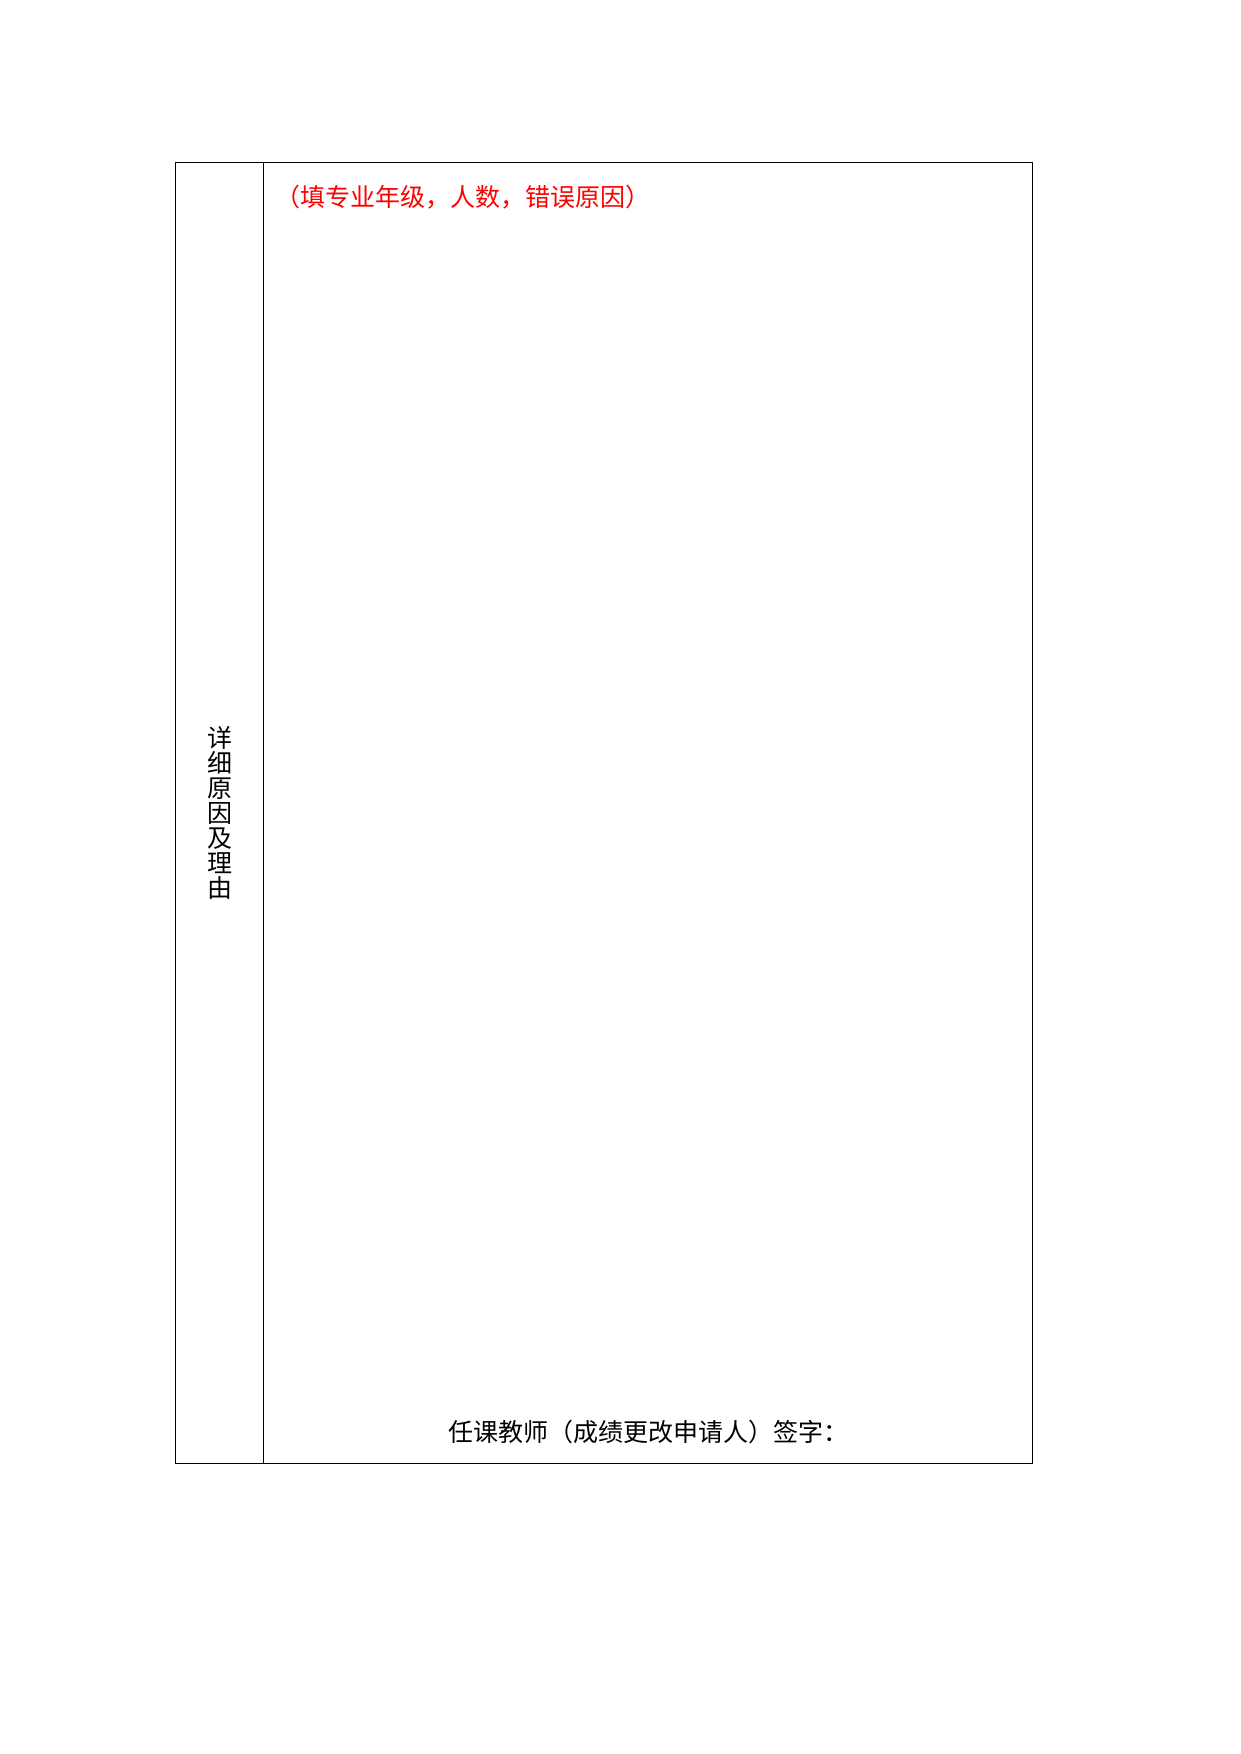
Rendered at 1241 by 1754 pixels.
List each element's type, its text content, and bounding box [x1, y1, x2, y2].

table_cell 详细原因及理由 [176, 163, 263, 1463]
table_cell （填专业年级，人数，错误原因） 任课教师（成绩更改申请人）签字： [264, 163, 1032, 1463]
